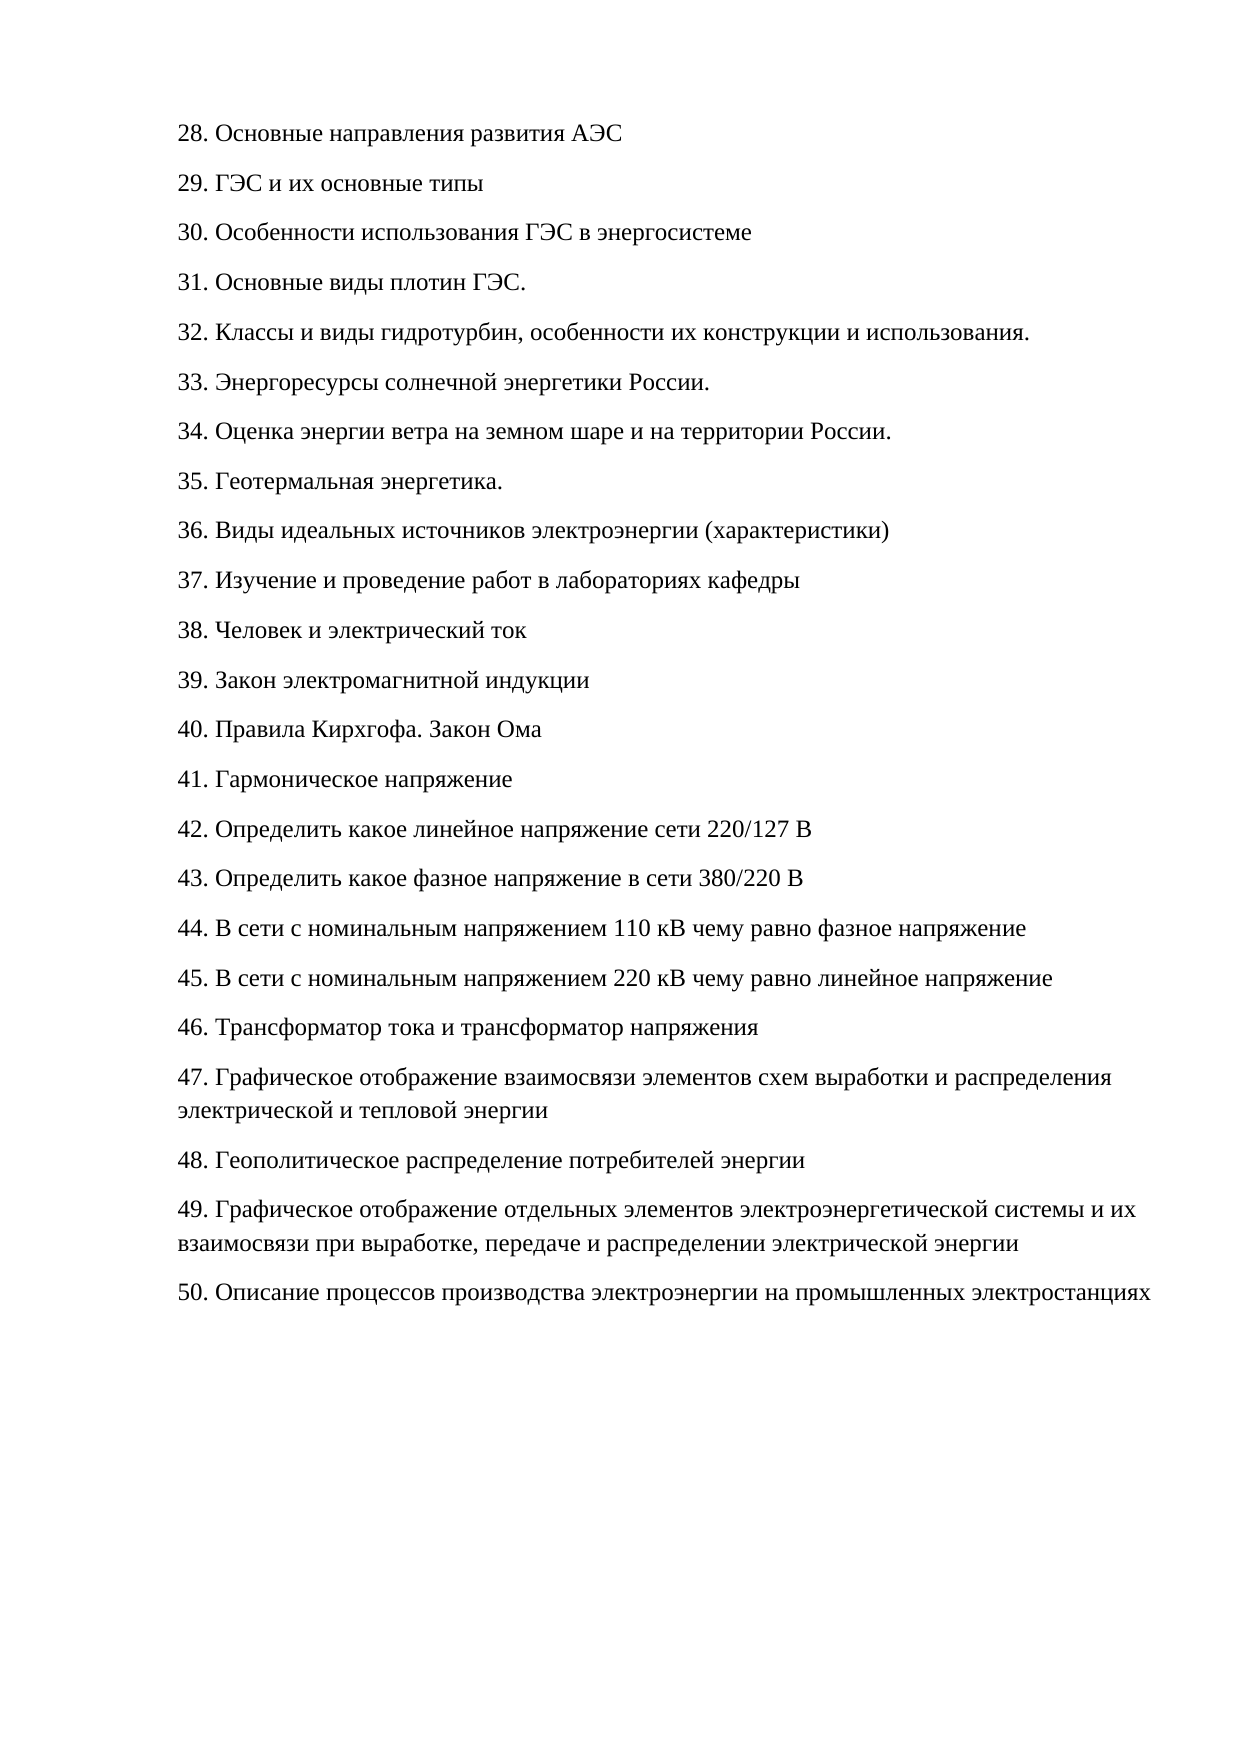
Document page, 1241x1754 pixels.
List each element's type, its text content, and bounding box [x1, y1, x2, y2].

text 32. Классы и виды гидротурбин, особенности их конструкции и использования. [177, 317, 1152, 346]
text 30. Особенности использования ГЭС в энергосистеме [177, 217, 1152, 246]
text 29. ГЭС и их основные типы [177, 168, 1152, 197]
text 39. Закон электромагнитной индукции [177, 665, 1152, 693]
text 38. Человек и электрический ток [177, 615, 1152, 644]
text 34. Оценка энергии ветра на земном шаре и на территории России. [177, 416, 1152, 445]
text 44. В сети с номинальным напряжением 110 кВ чему равно фазное напряжение [177, 913, 1152, 942]
text 45. В сети с номинальным напряжением 220 кВ чему равно линейное напряжение [177, 963, 1152, 992]
text 48. Геополитическое распределение потребителей энергии [177, 1145, 1152, 1174]
text 46. Трансформатор тока и трансформатор напряжения [177, 1012, 1152, 1041]
text 31. Основные виды плотин ГЭС. [177, 267, 1152, 296]
text 42. Определить какое линейное напряжение сети 220/127 В [177, 814, 1152, 842]
text 28. Основные направления развития АЭС [177, 118, 1152, 147]
text 36. Виды идеальных источников электроэнергии (характеристики) [177, 516, 1152, 544]
text 47. Графическое отображение взаимосвязи элементов схем выработки и распределения электрической и тепловой энергии [177, 1062, 1152, 1124]
text 40. Правила Кирхгофа. Закон Ома [177, 714, 1152, 743]
text 33. Энергоресурсы солнечной энергетики России. [177, 367, 1152, 395]
text 41. Гармоническое напряжение [177, 764, 1152, 793]
text 37. Изучение и проведение работ в лабораториях кафедры [177, 565, 1152, 594]
text 49. Графическое отображение отдельных элементов электроэнергетической системы и их взаимосвязи при выработке, передаче и распределении электрической энергии [177, 1194, 1152, 1256]
text 35. Геотермальная энергетика. [177, 466, 1152, 495]
text 43. Определить какое фазное напряжение в сети 380/220 В [177, 863, 1152, 892]
text 50. Описание процессов производства электроэнергии на промышленных электростанциях [177, 1277, 1152, 1306]
